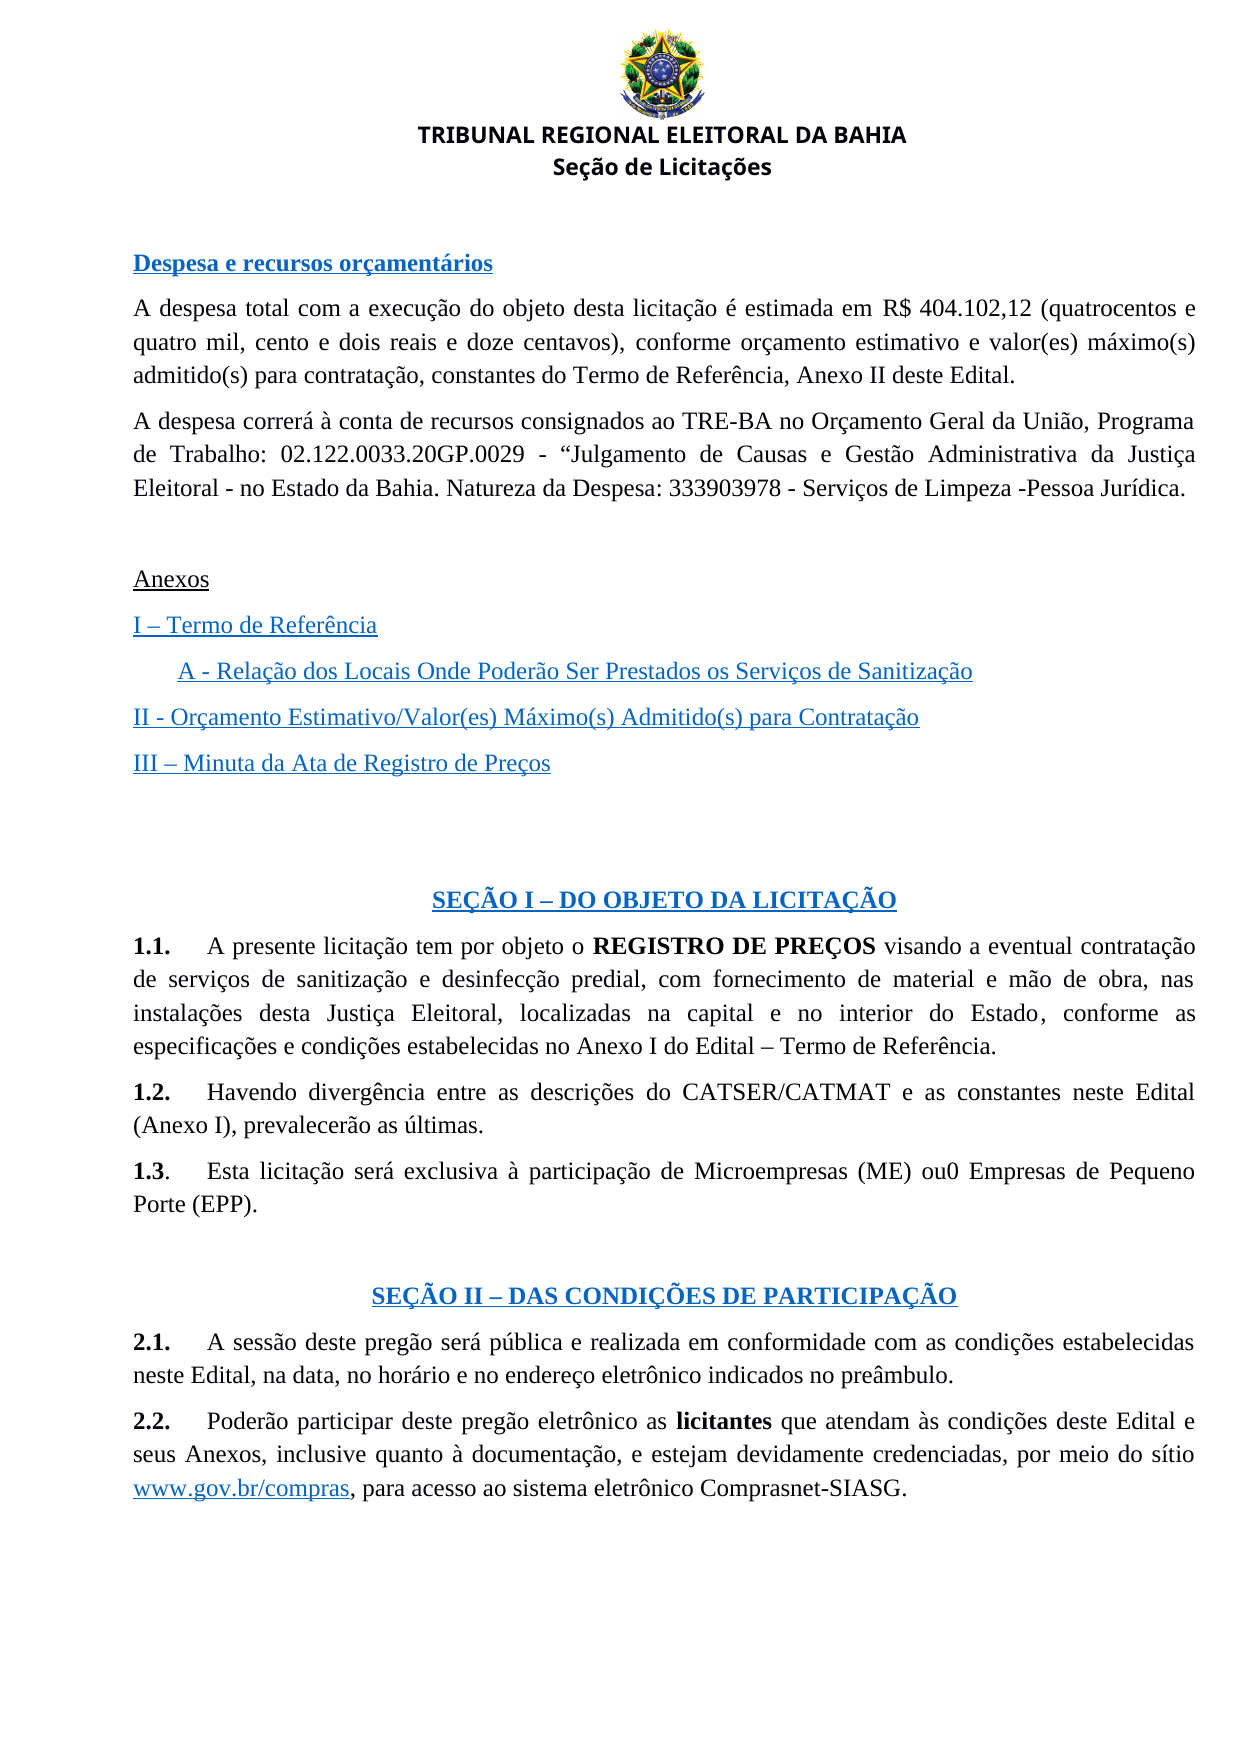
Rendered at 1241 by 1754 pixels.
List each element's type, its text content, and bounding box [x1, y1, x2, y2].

text A despesa total com a execução do objeto desta licitação é estimada em R$ 404.102,12 (quatrocentos e quatro mil, cento e dois reais e doze centavos), conforme orçamento estimativo e valor(es) máximo(s) admitido(s) para contratação, constantes do Termo de Referência, Anexo II deste Edital. [133, 290, 1196, 390]
text 2.2. Poderão participar deste pregão eletrônico as licitantes que atendam às condições deste Edital e seus Anexos, inclusive quanto à documentação, e estejam devidamente credenciadas, por meio do sítio www.gov.br/compras, para acesso ao sistema eletrônico Comprasnet-SIASG. [133, 1403, 1196, 1503]
text A - Relação dos Locais Onde Poderão Ser Prestados os Serviços de Sanitização [177, 653, 1196, 686]
text SEÇÃO II – DAS CONDIÇÕES DE PARTICIPAÇÃO [133, 1278, 1196, 1311]
text I – Termo de Referência [133, 607, 1196, 640]
text SEÇÃO I – DO OBJETO DA LICITAÇÃO [133, 882, 1196, 915]
text 1.1. A presente licitação tem por objeto o REGISTRO DE PREÇOS visando a eventual contratação de , conforme as especificações e condições estabelecidas no Anexo I do Edital – Termo de Referência. [133, 928, 1196, 1061]
text Despesa e recursos orçamentários [133, 244, 1196, 278]
text 2.1. A sessão deste pregão será pública e realizada em conformidade com as condições estabelecidas neste Edital, na data, no horário e no endereço eletrônico indicados no preâmbulo. [133, 1323, 1196, 1390]
text A despesa correrá à conta de recursos consignados ao TRE-BA no Orçamento Geral da União, Programa de Trabalho: 02.122.0033.20GP.0029 - “Julgamento de Causas e Gestão Administrativa da Justiça Eleitoral - no Estado da Bahia. Natureza da Despesa: 333903978 - Serviços de Limpeza -Pessoa Jurídica. [133, 403, 1196, 503]
text Anexos [133, 561, 1196, 594]
text 1.2. Havendo divergência entre as descrições do CATSER/CATMAT e as constantes neste Edital (Anexo I), prevalecerão as últimas. [133, 1073, 1196, 1140]
text II - Orçamento Estimativo/Valor(es) Máximo(s) Admitido(s) para Contratação [133, 698, 1196, 732]
text III – Minuta da Ata de Registro de Preços [133, 744, 1196, 778]
text 1.3. Esta licitação será exclusiva à participação de Microempresas (ME) ou0 Empresas de Pequeno Porte (EPP). [133, 1153, 1196, 1219]
